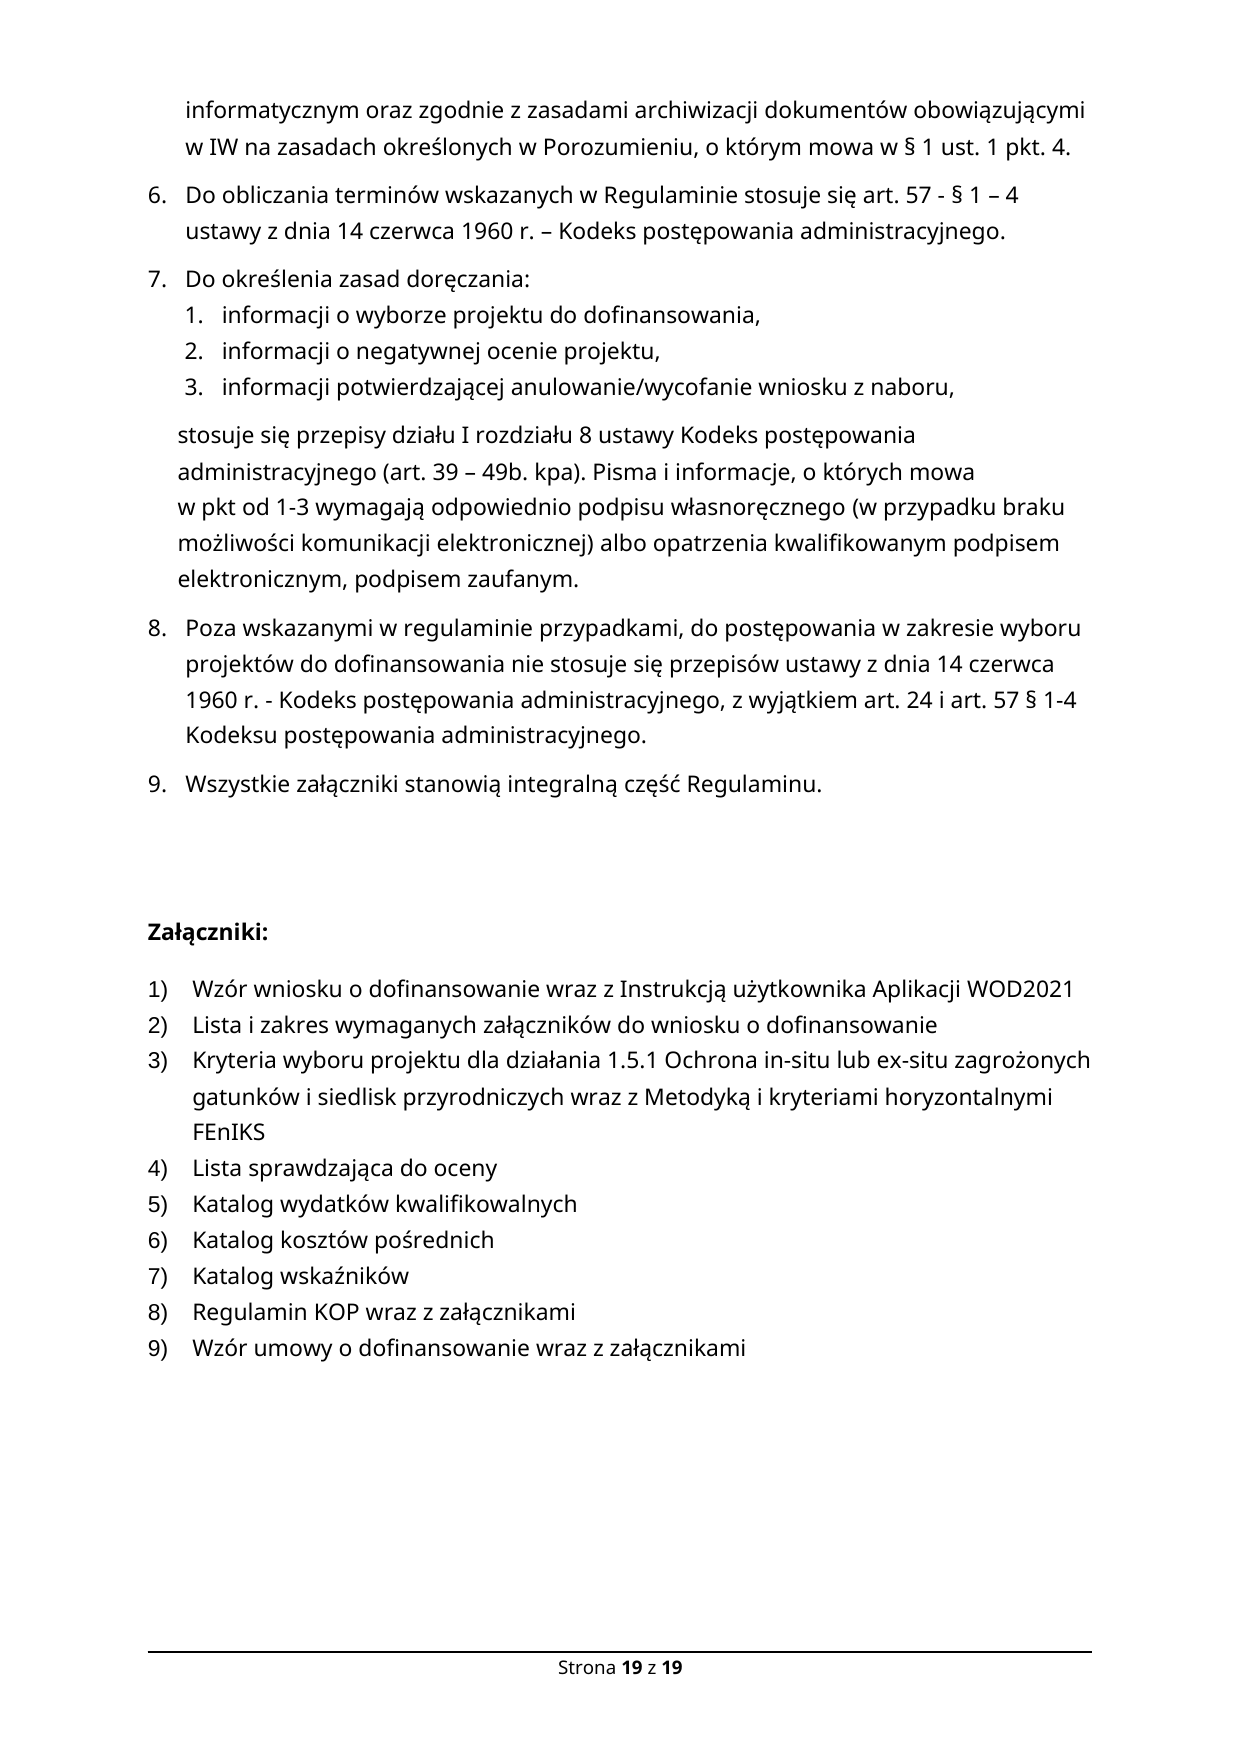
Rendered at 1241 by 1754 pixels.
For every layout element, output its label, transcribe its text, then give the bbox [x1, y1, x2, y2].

list Wzór umowy o dofinansowanie wraz z załącznikami [148, 1332, 1092, 1363]
list Wzór wniosku o dofinansowanie wraz z Instrukcją użytkownika Aplikacji WOD2021 [148, 973, 1092, 1004]
list Lista i zakres wymaganych załączników do wniosku o dofinansowanie [148, 1008, 1092, 1040]
list informacji o wyborze projektu do dofinansowania, [184, 299, 1092, 330]
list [148, 94, 1092, 162]
list Wszystkie załączniki stanowią integralną część Regulaminu. [148, 768, 1092, 799]
list Katalog wydatków kwalifikowalnych [148, 1188, 1092, 1219]
list Katalog kosztów pośrednich [148, 1224, 1092, 1255]
subtitle Załączniki: [148, 916, 1092, 948]
list informacji potwierdzającej anulowanie/wycofanie wniosku z naboru, [184, 371, 1092, 402]
list Regulamin KOP wraz z załącznikami [148, 1296, 1092, 1327]
list Do obliczania terminów wskazanych w Regulaminie stosuje się art. 57 - § 1 – 4 ustawy z dnia 14 czerwca 1960 r. – Kodeks postępowania administracyjnego. [148, 179, 1092, 246]
text stosuje się przepisy działu I rozdziału 8 ustawy Kodeks postępowania administracyjnego (art. 39 – 49b. kpa). Pisma i informacje, o których mowa w pkt od 1-3 wymagają odpowiednio podpisu własnoręcznego (w przypadku braku możliwości komunikacji elektronicznej) albo opatrzenia kwalifikowanym podpisem elektronicznym, podpisem zaufanym. [177, 419, 1092, 594]
list Lista sprawdzająca do oceny [148, 1152, 1092, 1183]
list informacji o negatywnej ocenie projektu, [184, 335, 1092, 366]
list Do określenia zasad doręczania: [148, 263, 1092, 294]
list Kryteria wyboru projektu dla działania 1.5.1 Ochrona in-situ lub ex-situ zagrożonych gatunków i siedlisk przyrodniczych wraz z Metodyką i kryteriami horyzontalnymi FEnIKS [148, 1044, 1092, 1148]
list Katalog wskaźników [148, 1260, 1092, 1291]
list Poza wskazanymi w regulaminie przypadkami, do postępowania w zakresie wyboru projektów do dofinansowania nie stosuje się przepisów ustawy z dnia 14 czerwca 1960 r. - Kodeks postępowania administracyjnego, z wyjątkiem art. 24 i art. 57 § 1-4 Kodeksu postępowania administracyjnego. [148, 612, 1092, 751]
